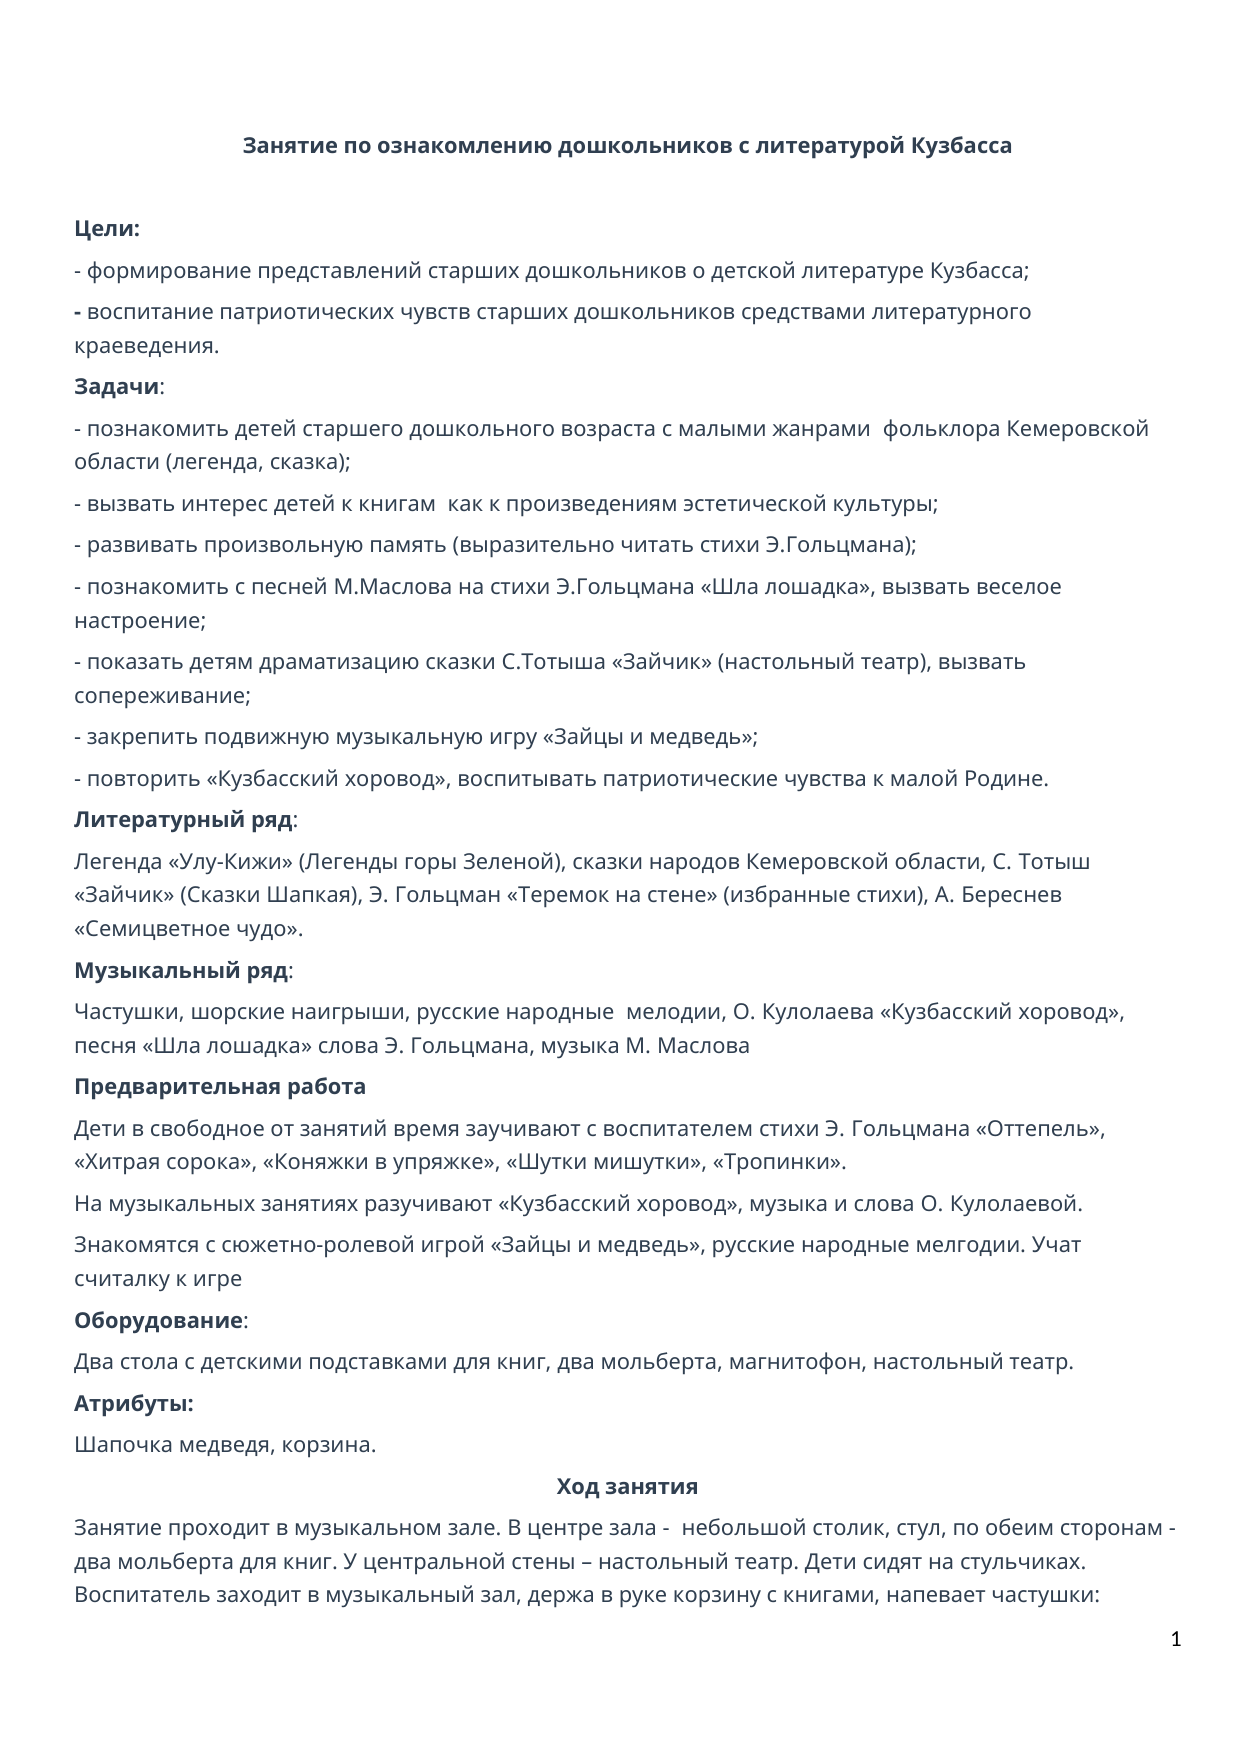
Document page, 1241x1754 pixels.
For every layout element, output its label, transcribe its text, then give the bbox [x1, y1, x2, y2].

text На музыкальных занятиях разучивают «Кузбасский хоровод», музыка и слова О. Кулолаевой. [74, 1184, 1181, 1218]
text - показать детям драматизацию сказки С.Тотыша «Зайчик» (настольный театр), вызвать сопереживание; [74, 642, 1181, 709]
text Знакомятся с сюжетно-ролевой игрой «Зайцы и медведь», русские народные мелгодии. Учат считалку к игре [74, 1226, 1181, 1293]
text Дети в свободное от занятий время заучивают с воспитателем стихи Э. Гольцмана «Оттепель», «Хитрая сорока», «Коняжки в упряжке», «Шутки мишутки», «Тропинки». [74, 1109, 1181, 1176]
text - формирование представлений старших дошкольников о детской литературе Кузбасса; [74, 251, 1181, 284]
text - развивать произвольную память (выразительно читать стихи Э.Гольцмана); [74, 526, 1181, 559]
text Атрибуты: [74, 1384, 1181, 1417]
text - вызвать интерес детей к книгам как к произведениям эстетической культуры; [74, 484, 1181, 518]
text Занятие по ознакомлению дошкольников с литературой Кузбасса [74, 126, 1181, 160]
text Цели: [74, 209, 1181, 243]
text Ход занятия [74, 1467, 1181, 1501]
text Легенда «Улу-Кижи» (Легенды горы Зеленой), сказки народов Кемеровской области, С. Тотыш «Зайчик» (Сказки Шапкая), Э. Гольцман «Теремок на стене» (избранные стихи), А. Береснев «Семицветное чудо». [74, 842, 1181, 943]
text Литературный ряд: [74, 801, 1181, 834]
text - познакомить детей старшего дошкольного возраста с малыми жанрами фольклора Кемеровской области (легенда, сказка); [74, 409, 1181, 476]
text Предварительная работа [74, 1067, 1181, 1101]
text Занятие проходит в музыкальном зале. В центре зала - небольшой столик, стул, по обеим сторонам - два мольберта для книг. У центральной стены – настольный театр. Дети сидят на стульчиках. Воспитатель заходит в музыкальный зал, держа в руке корзину с книгами, напевает частушки: [74, 1509, 1181, 1609]
text - закрепить подвижную музыкальную игру «Зайцы и медведь»; [74, 717, 1181, 751]
text Частушки, шорские наигрыши, русские народные мелодии, О. Кулолаева «Кузбасский хоровод», песня «Шла лошадка» слова Э. Гольцмана, музыка М. Маслова [74, 992, 1181, 1059]
text Оборудование: [74, 1301, 1181, 1334]
text Музыкальный ряд: [74, 951, 1181, 984]
text Задачи: [74, 367, 1181, 401]
text Шапочка медведя, корзина. [74, 1426, 1181, 1459]
text - познакомить с песней М.Маслова на стихи Э.Гольцмана «Шла лошадка», вызвать веселое настроение; [74, 567, 1181, 634]
text - повторить «Кузбасский хоровод», воспитывать патриотические чувства к малой Родине. [74, 759, 1181, 793]
text - воспитание патриотических чувств старших дошкольников средствами литературного краеведения. [74, 292, 1181, 359]
text Два стола с детскими подставками для книг, два мольберта, магнитофон, настольный театр. [74, 1342, 1181, 1376]
